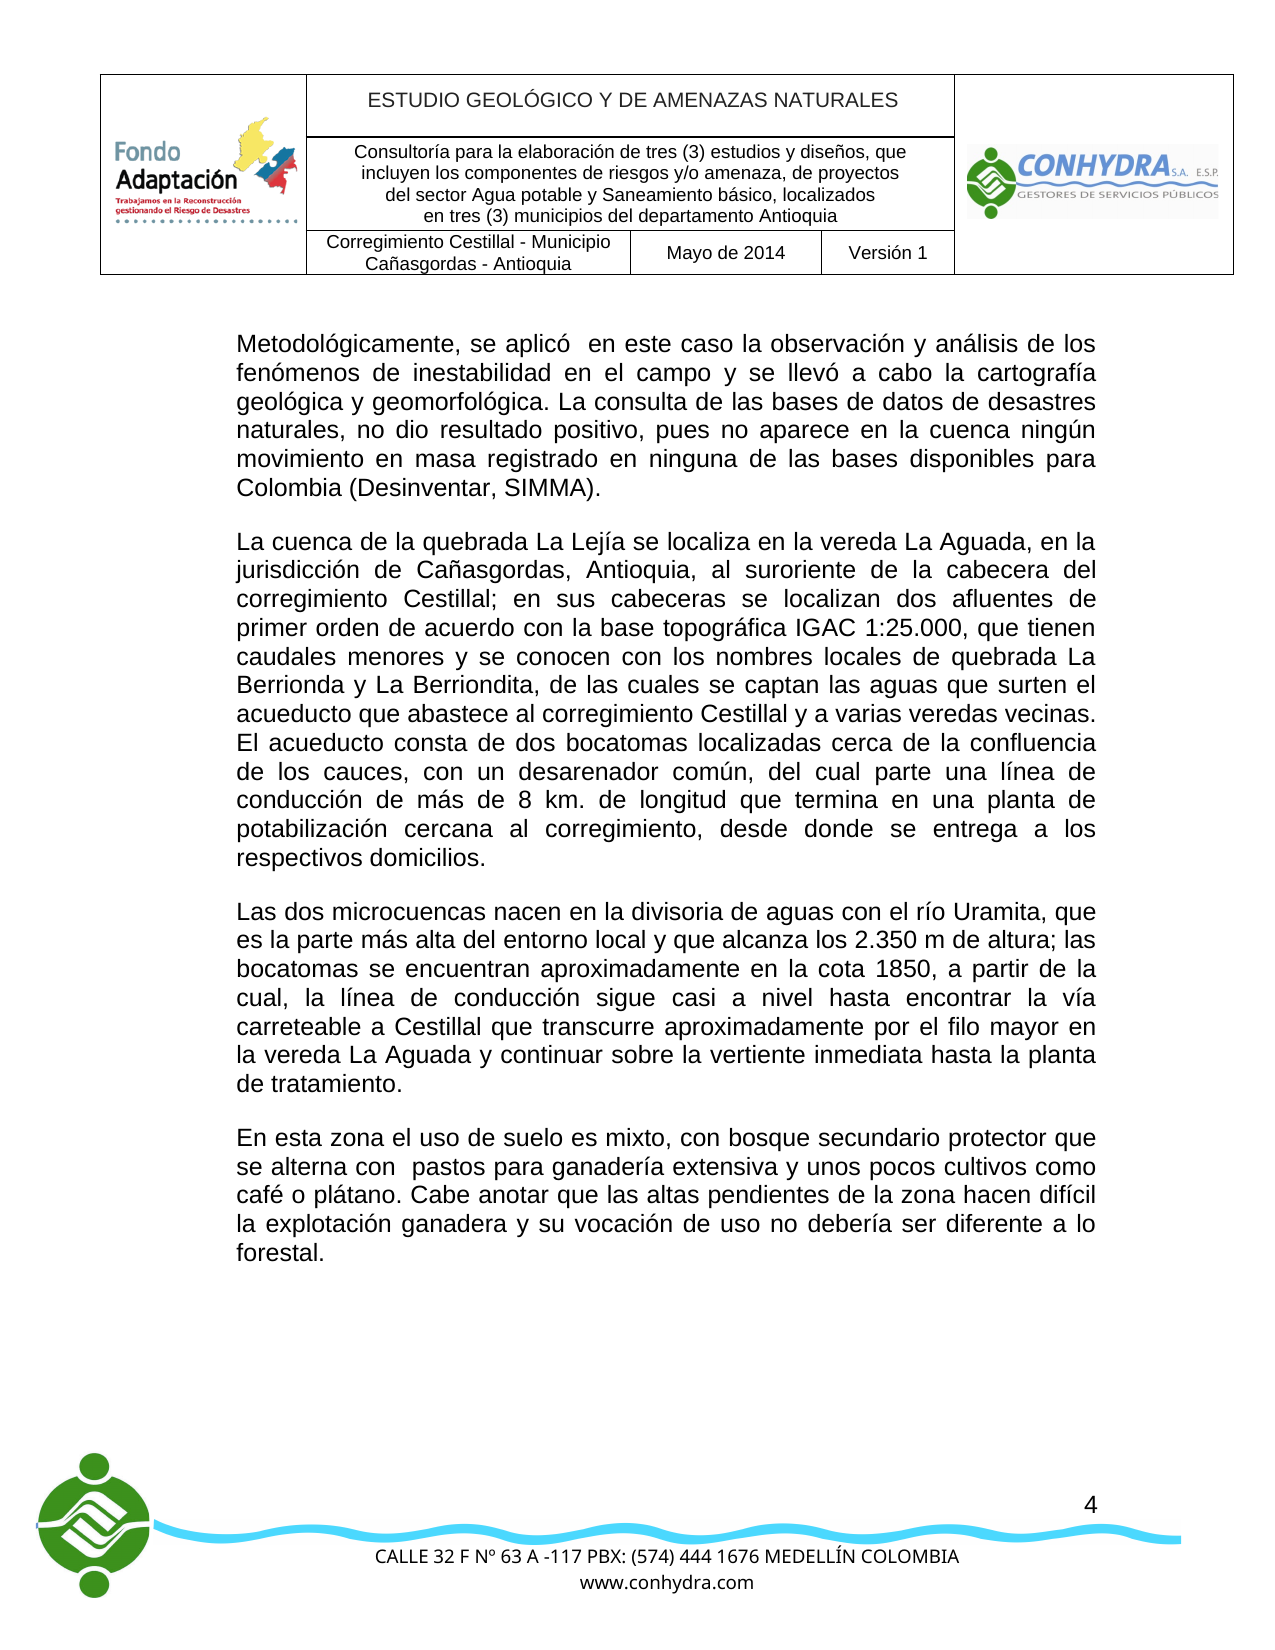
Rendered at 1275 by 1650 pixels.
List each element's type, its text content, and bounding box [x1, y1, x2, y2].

text La cuenca de la quebrada La Lejía se localiza en la vereda La Aguada, en la jurisdicción de Cañasgordas, Antioquia, al suroriente de la cabecera del corregimiento Cestillal; en sus cabeceras se localizan dos afluentes de primer orden de acuerdo con la base topográfica IGAC 1:25.000, que tienen caudales menores y se conocen con los nombres locales de quebrada La Berrionda y La Berriondita, de las cuales se captan las aguas que surten el acueducto que abastece al corregimiento Cestillal y a varias veredas vecinas. El acueducto consta de dos bocatomas localizadas cerca de la confluencia de los cauces, con un desarenador común, del cual parte una línea de conducción de más de 8 km. de longitud que termina en una planta de potabilización cercana al corregimiento, desde donde se entrega a los respectivos domicilios. [236, 526, 1098, 871]
text En esta zona el uso de suelo es mixto, con bosque secundario protector que se alterna con pastos para ganadería extensiva y unos pocos cultivos como café o plátano. Cabe anotar que las altas pendientes de la zona hacen difícil la explotación ganadera y su vocación de uso no debería ser diferente a lo forestal. [236, 1123, 1098, 1266]
picture [115, 111, 298, 224]
picture [967, 144, 1219, 219]
text Metodológicamente, se aplicó en este caso la observación y análisis de los fenómenos de inestabilidad en el campo y se llevó a cabo la cartografía geológica y geomorfológica. La consulta de las bases de datos de desastres naturales, no dio resultado positivo, pues no aparece en la cuenca ningún movimiento en masa registrado en ninguna de las bases disponibles para Colombia (Desinventar, SIMMA). [236, 329, 1098, 501]
picture [35, 1447, 150, 1598]
picture [153, 1519, 1182, 1545]
text Las dos microcuencas nacen en la divisoria de aguas con el río Uramita, que es la parte más alta del entorno local y que alcanza los 2.350 m de altura; las bocatomas se encuentran aproximadamente en la cota 1850, a partir de la cual, la línea de conducción sigue casi a nivel hasta encontrar la vía carreteable a Cestillal que transcurre aproximadamente por el filo mayor en la vereda La Aguada y continuar sobre la vertiente inmediata hasta la planta de tratamiento. [236, 896, 1098, 1098]
